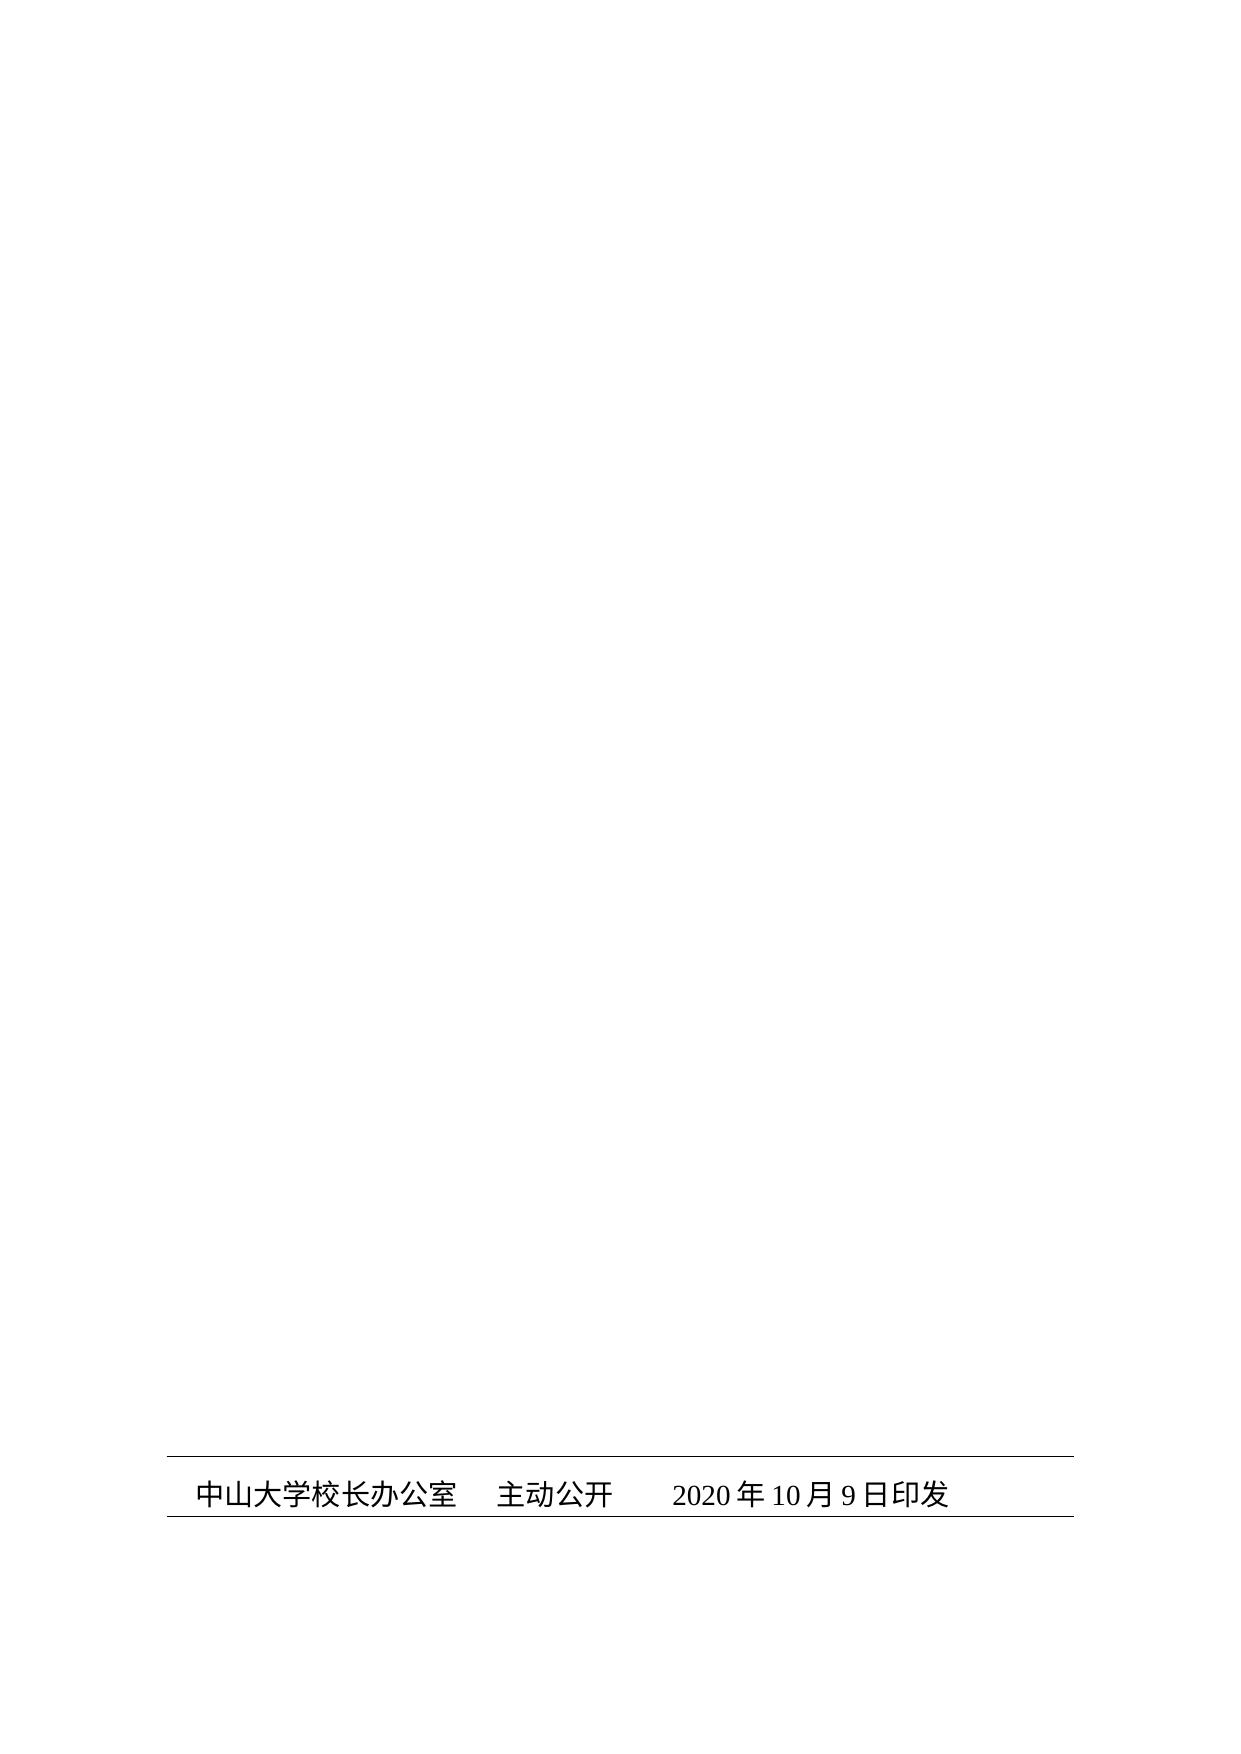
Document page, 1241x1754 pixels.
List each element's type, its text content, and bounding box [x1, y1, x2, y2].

text 中山大学校长办公室 主动公开 2020年10月9日印发 [167, 1457, 1074, 1516]
